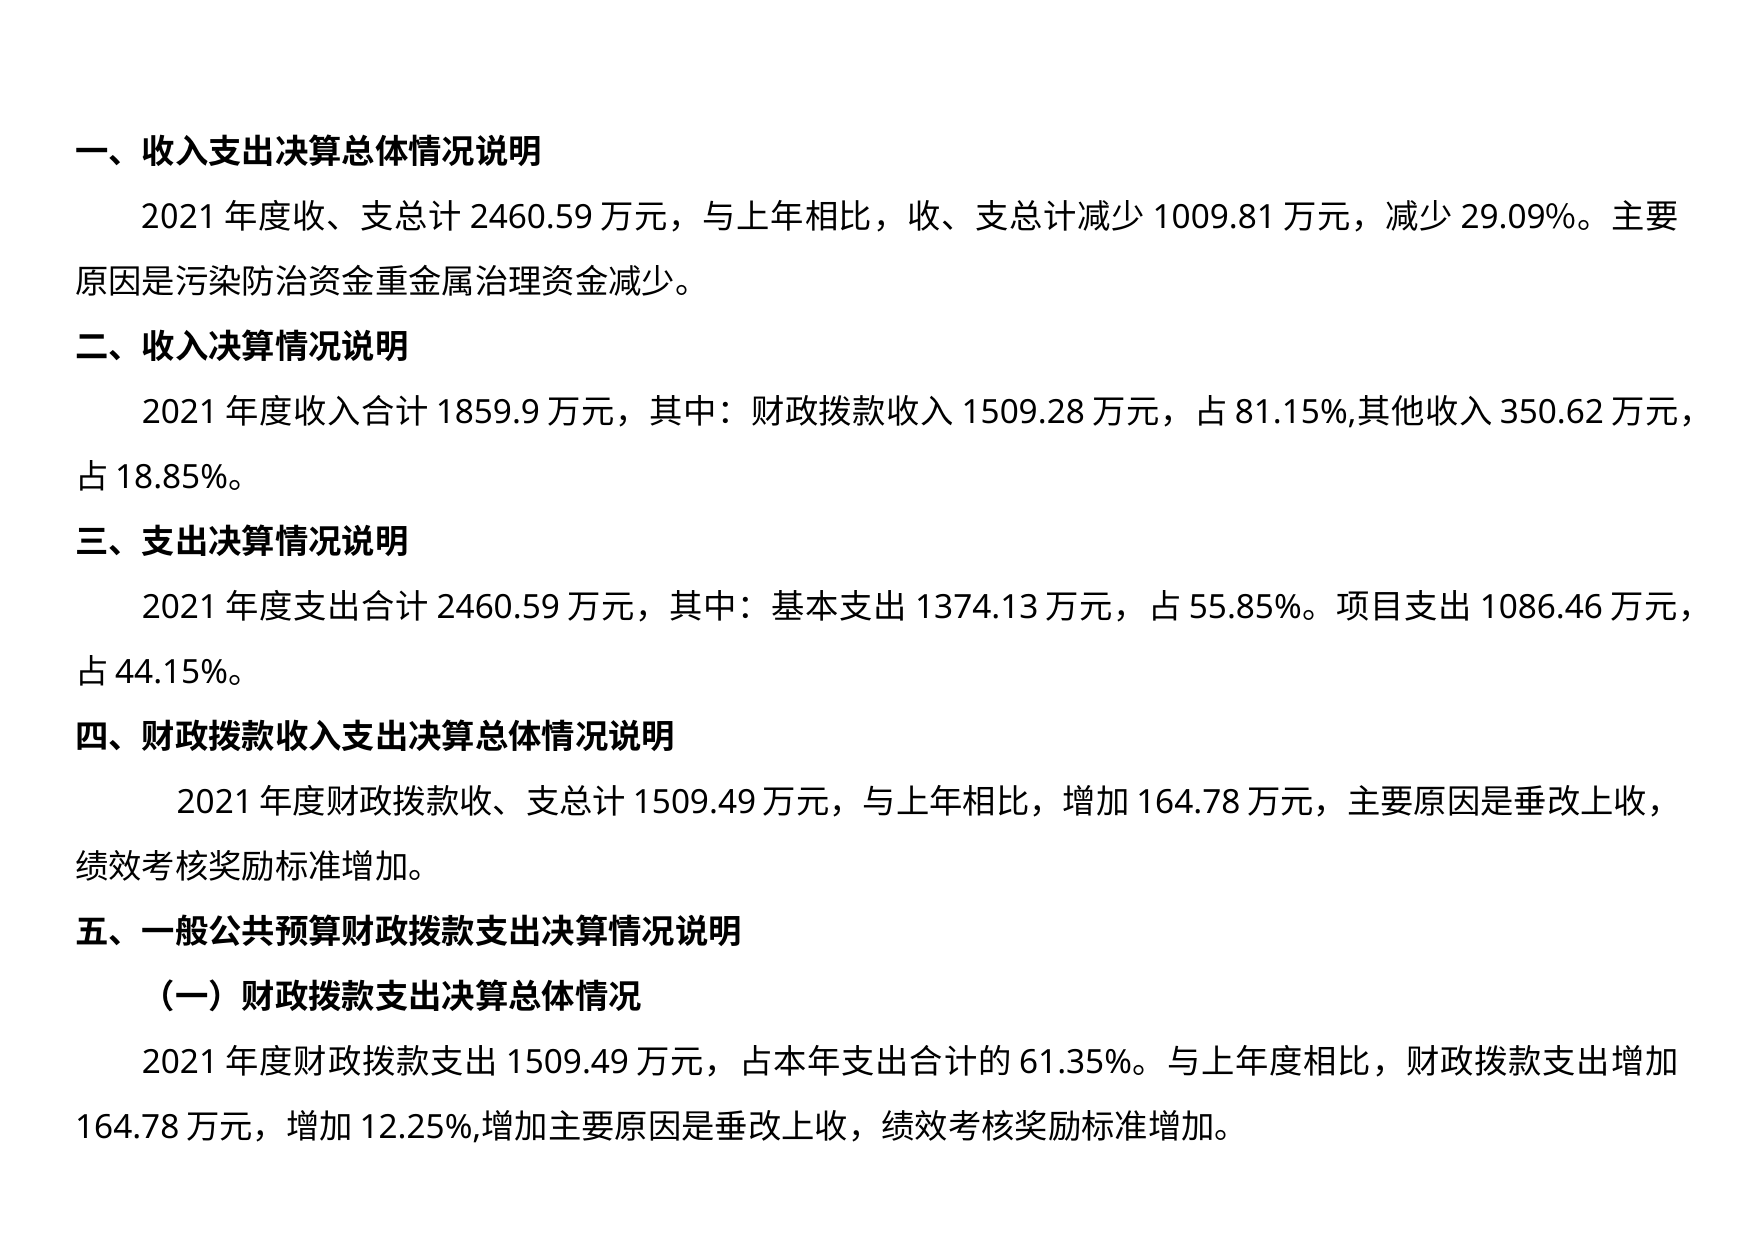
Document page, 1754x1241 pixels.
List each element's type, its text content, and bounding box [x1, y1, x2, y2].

text 二、收入决算情况说明 [75, 311, 1679, 376]
text 2021年度收入合计1859.9万元，其中：财政拨款收入1509.28万元，占81.15%,其他收入350.62万元，占18.85%。 [75, 376, 1679, 506]
text 五、一般公共预算财政拨款支出决算情况说明 [75, 896, 1679, 961]
text 一、收入支出决算总体情况说明 [75, 116, 1679, 181]
text 2021年度收、支总计2460.59万元，与上年相比，收、支总计减少1009.81万元，减少29.09%。主要原因是污染防治资金重金属治理资金减少。 [75, 181, 1679, 311]
text 四、财政拨款收入支出决算总体情况说明 [75, 701, 1679, 766]
text 2021年度支出合计2460.59万元，其中：基本支出1374.13万元，占55.85%。项目支出1086.46万元，占44.15%。 [75, 571, 1679, 701]
text 三、支出决算情况说明 [75, 506, 1679, 571]
text 2021年度财政拨款支出1509.49万元，占本年支出合计的61.35%。与上年度相比，财政拨款支出增加164.78万元，增加12.25%,增加主要原因是垂改上收，绩效考核奖励标准增加。 [75, 1026, 1679, 1156]
text （一）财政拨款支出决算总体情况 [75, 961, 1679, 1026]
text 2021年度财政拨款收、支总计1509.49万元，与上年相比，增加164.78万元，主要原因是垂改上收，绩效考核奖励标准增加。 [75, 766, 1679, 896]
